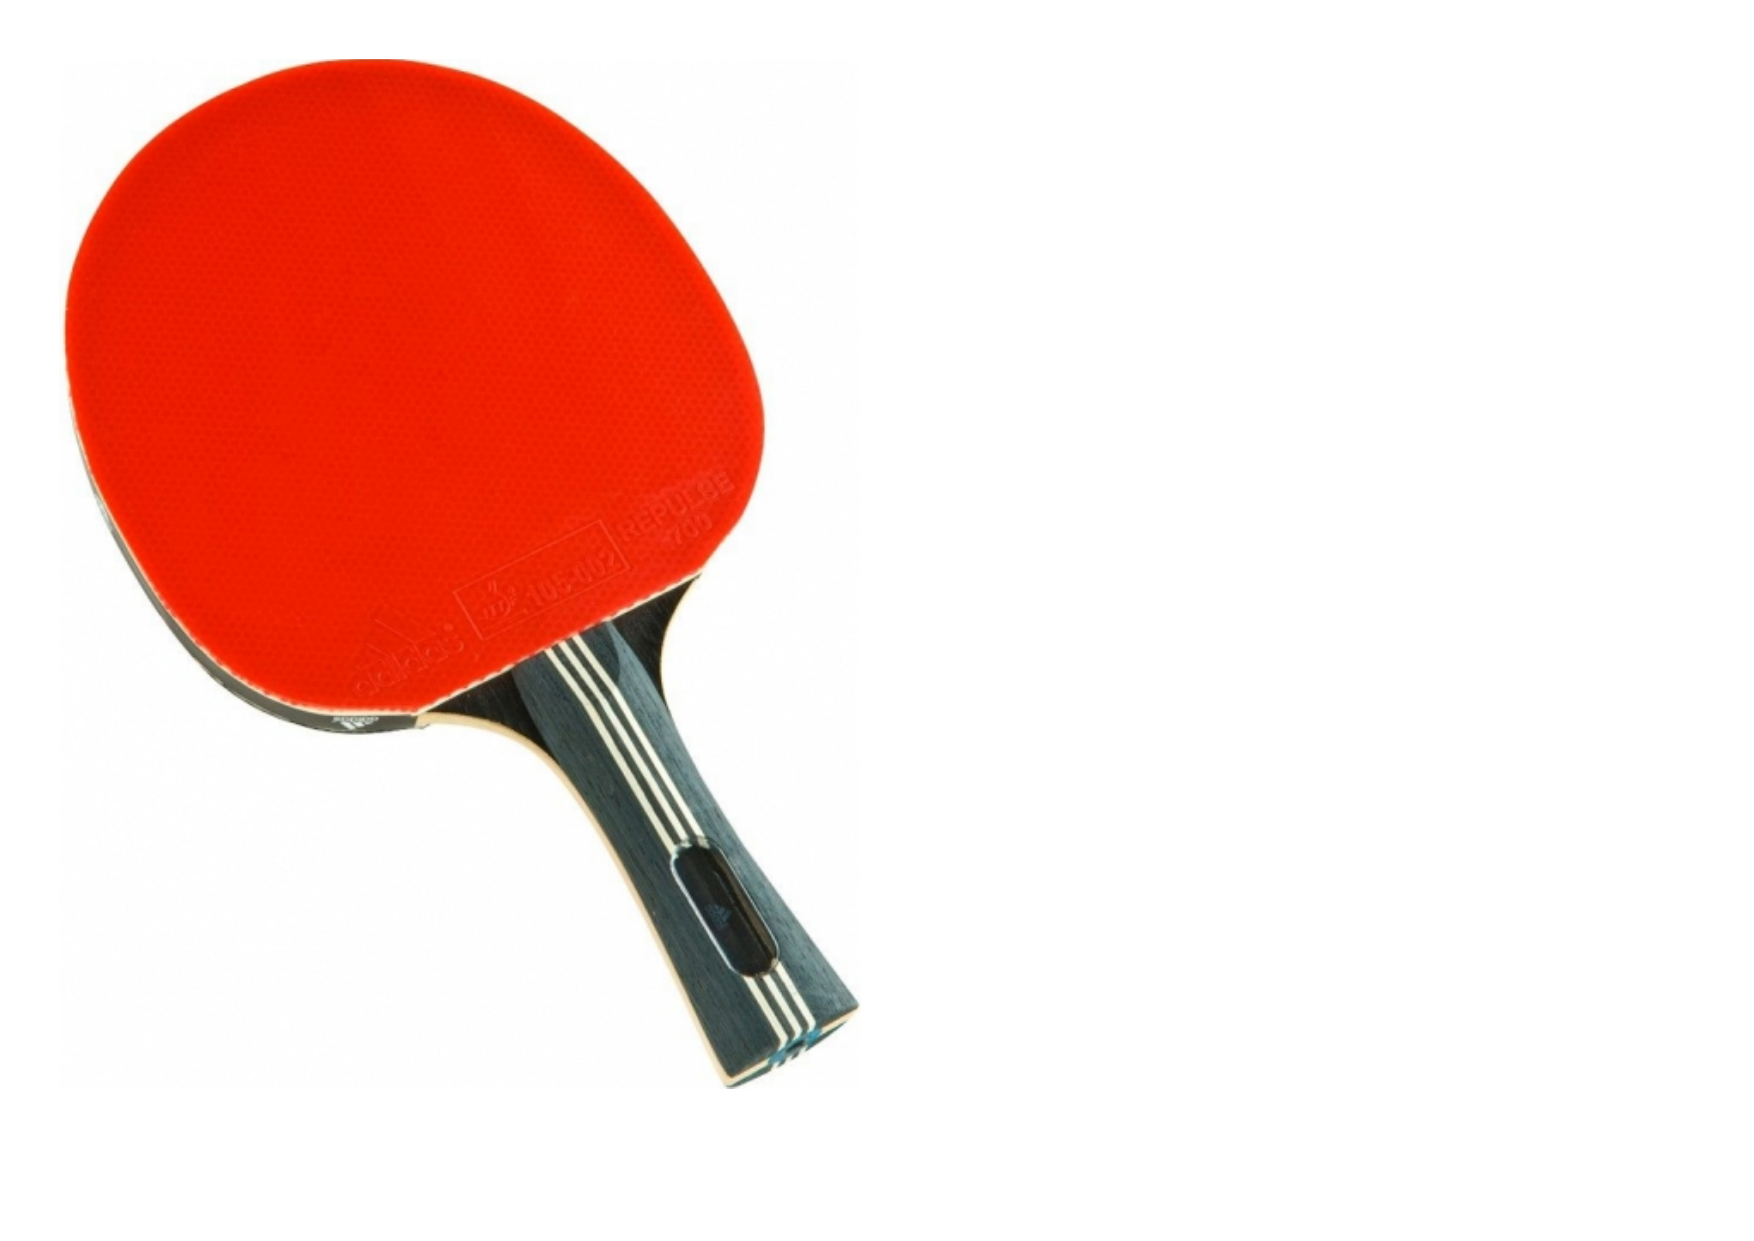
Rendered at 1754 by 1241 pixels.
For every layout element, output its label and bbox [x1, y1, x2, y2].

picture [59, 59, 861, 1089]
